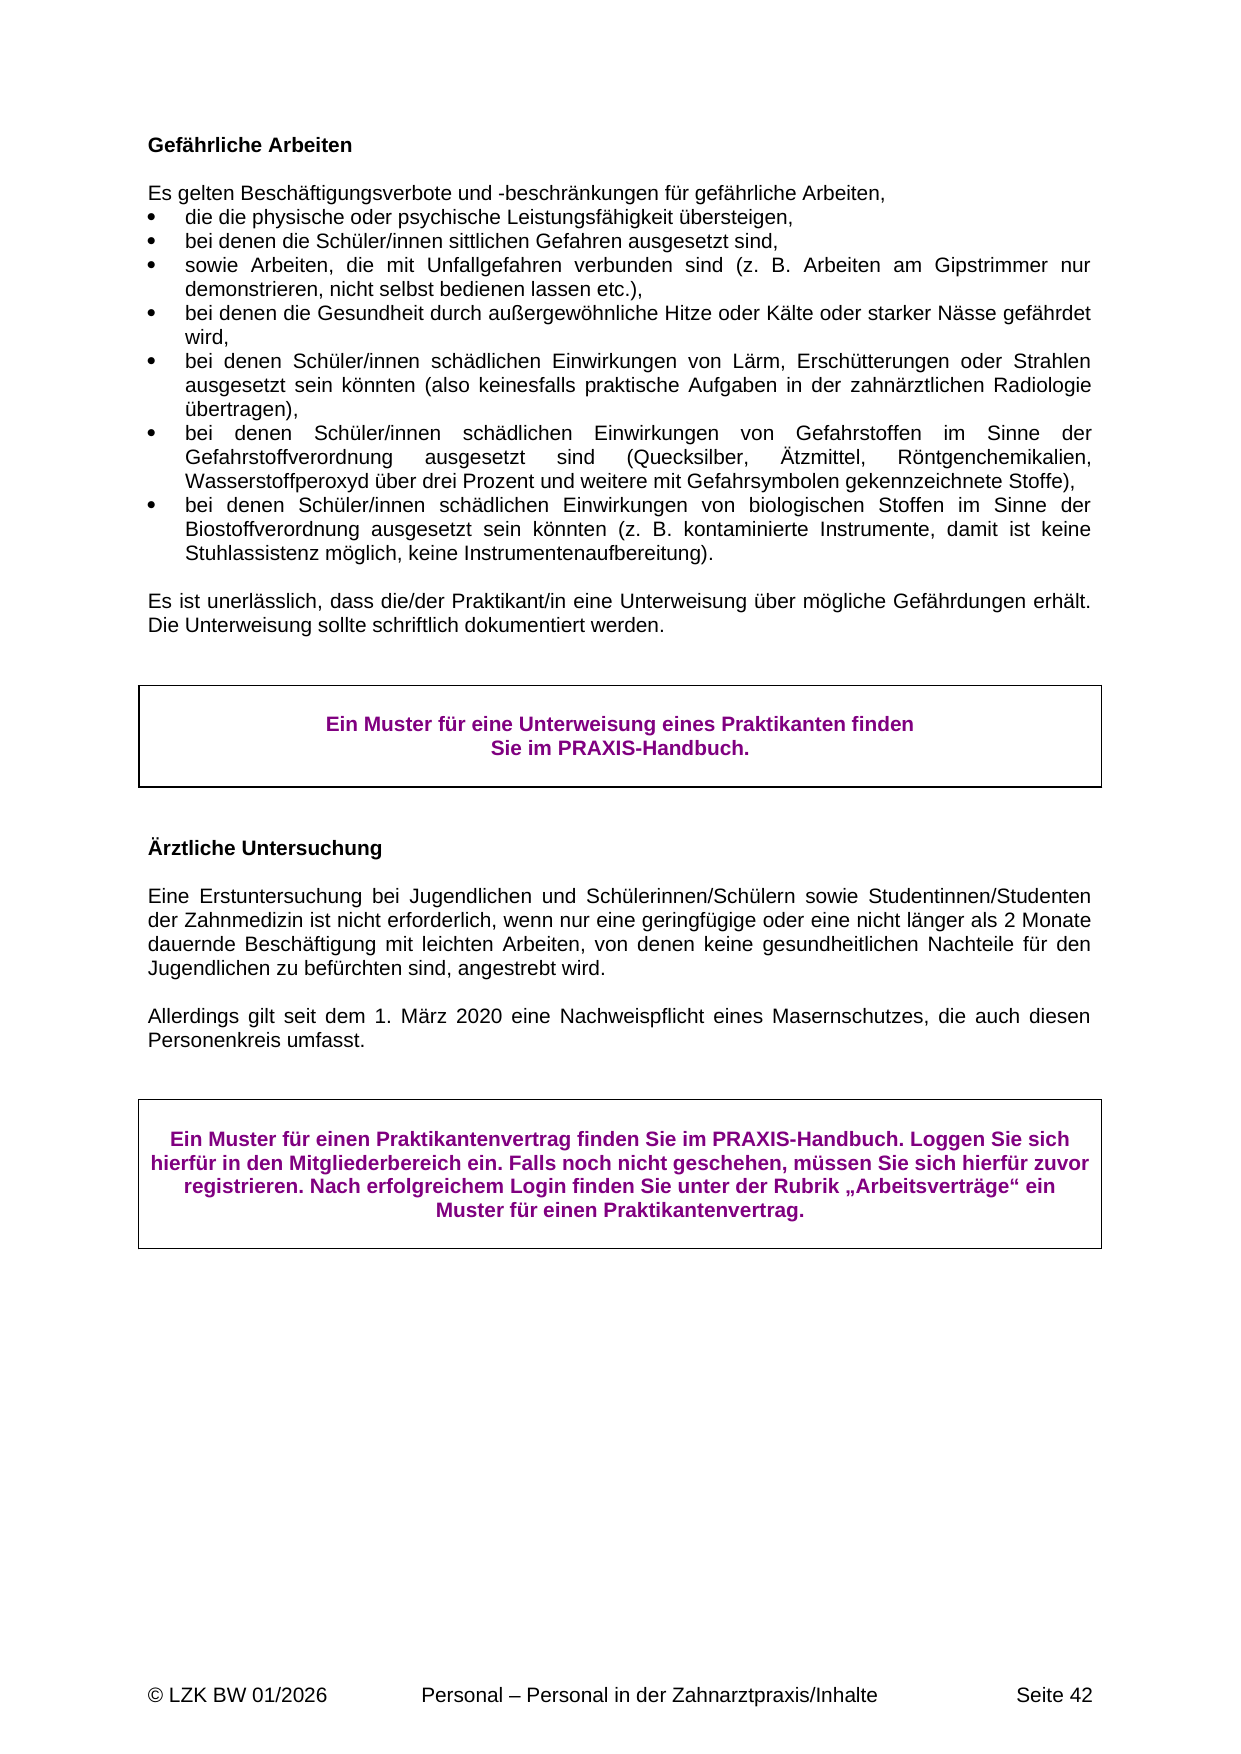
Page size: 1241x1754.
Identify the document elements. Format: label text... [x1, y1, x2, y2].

list bei denen Schüler/innen schädlichen Einwirkungen von Gefahrstoffen im Sinne der Gefahrstoffverordnung ausgesetzt sind (Quecksilber, Ätzmittel, Röntgenchemikalien, Wasserstoffperoxyd über drei Prozent und weitere mit Gefahrsymbolen gekennzeichnete Stoffe), [148, 421, 1092, 493]
text Eine Erstuntersuchung bei Jugendlichen und Schülerinnen/Schülern sowie Studentinnen/Studenten der Zahnmedizin ist nicht erforderlich, wenn nur eine geringfügige oder eine nicht länger als 2 Monate dauernde Beschäftigung mit leichten Arbeiten, von denen keine gesundheitlichen Nachteile für den Jugendlichen zu befürchten sind, angestrebt wird. [148, 884, 1092, 979]
text Es gelten Beschäftigungsverbote und -beschränkungen für gefährliche Arbeiten, [148, 181, 1092, 205]
list bei denen Schüler/innen schädlichen Einwirkungen von biologischen Stoffen im Sinne der Biostoffverordnung ausgesetzt sein könnten (z. B. kontaminierte Instrumente, damit ist keine Stuhlassistenz möglich, keine Instrumentenaufbereitung). [148, 493, 1092, 565]
list die die physische oder psychische Leistungsfähigkeit übersteigen, [148, 205, 1092, 229]
list bei denen Schüler/innen schädlichen Einwirkungen von Lärm, Erschütterungen oder Strahlen ausgesetzt sein könnten (also keinesfalls praktische Aufgaben in der zahnärztlichen Radiologie übertragen), [148, 349, 1092, 421]
text Es ist unerlässlich, dass die/der Praktikant/in eine Unterweisung über mögliche Gefährdungen erhält. Die Unterweisung sollte schriftlich dokumentiert werden. [148, 589, 1092, 637]
list bei denen die Gesundheit durch außergewöhnliche Hitze oder Kälte oder starker Nässe gefährdet wird, [148, 301, 1092, 349]
text Gefährliche Arbeiten [148, 133, 1092, 157]
text Ärztliche Untersuchung [148, 836, 1092, 860]
text Ein Muster für einen Praktikantenvertrag finden Sie im PRAXIS-Handbuch. Loggen Sie sich hierfür in den Mitgliederbereich ein. Falls noch nicht geschehen, müssen Sie sich hierfür zuvor registrieren. Nach erfolgreichem Login finden Sie unter der Rubrik „Arbeitsverträge“ ein Muster für einen Praktikantenvertrag. [148, 1126, 1092, 1222]
list sowie Arbeiten, die mit Unfallgefahren verbunden sind (z. B. Arbeiten am Gipstrimmer nur demonstrieren, nicht selbst bedienen lassen etc.), [148, 253, 1092, 301]
text Allerdings gilt seit dem 1. März 2020 eine Nachweispflicht eines Masernschutzes, die auch diesen Personenkreis umfasst. [148, 1003, 1092, 1051]
list bei denen die Schüler/innen sittlichen Gefahren ausgesetzt sind, [148, 229, 1092, 253]
text Sie im PRAXIS-Handbuch. [148, 736, 1092, 760]
text Ein Muster für eine Unterweisung eines Praktikanten finden [148, 712, 1092, 736]
